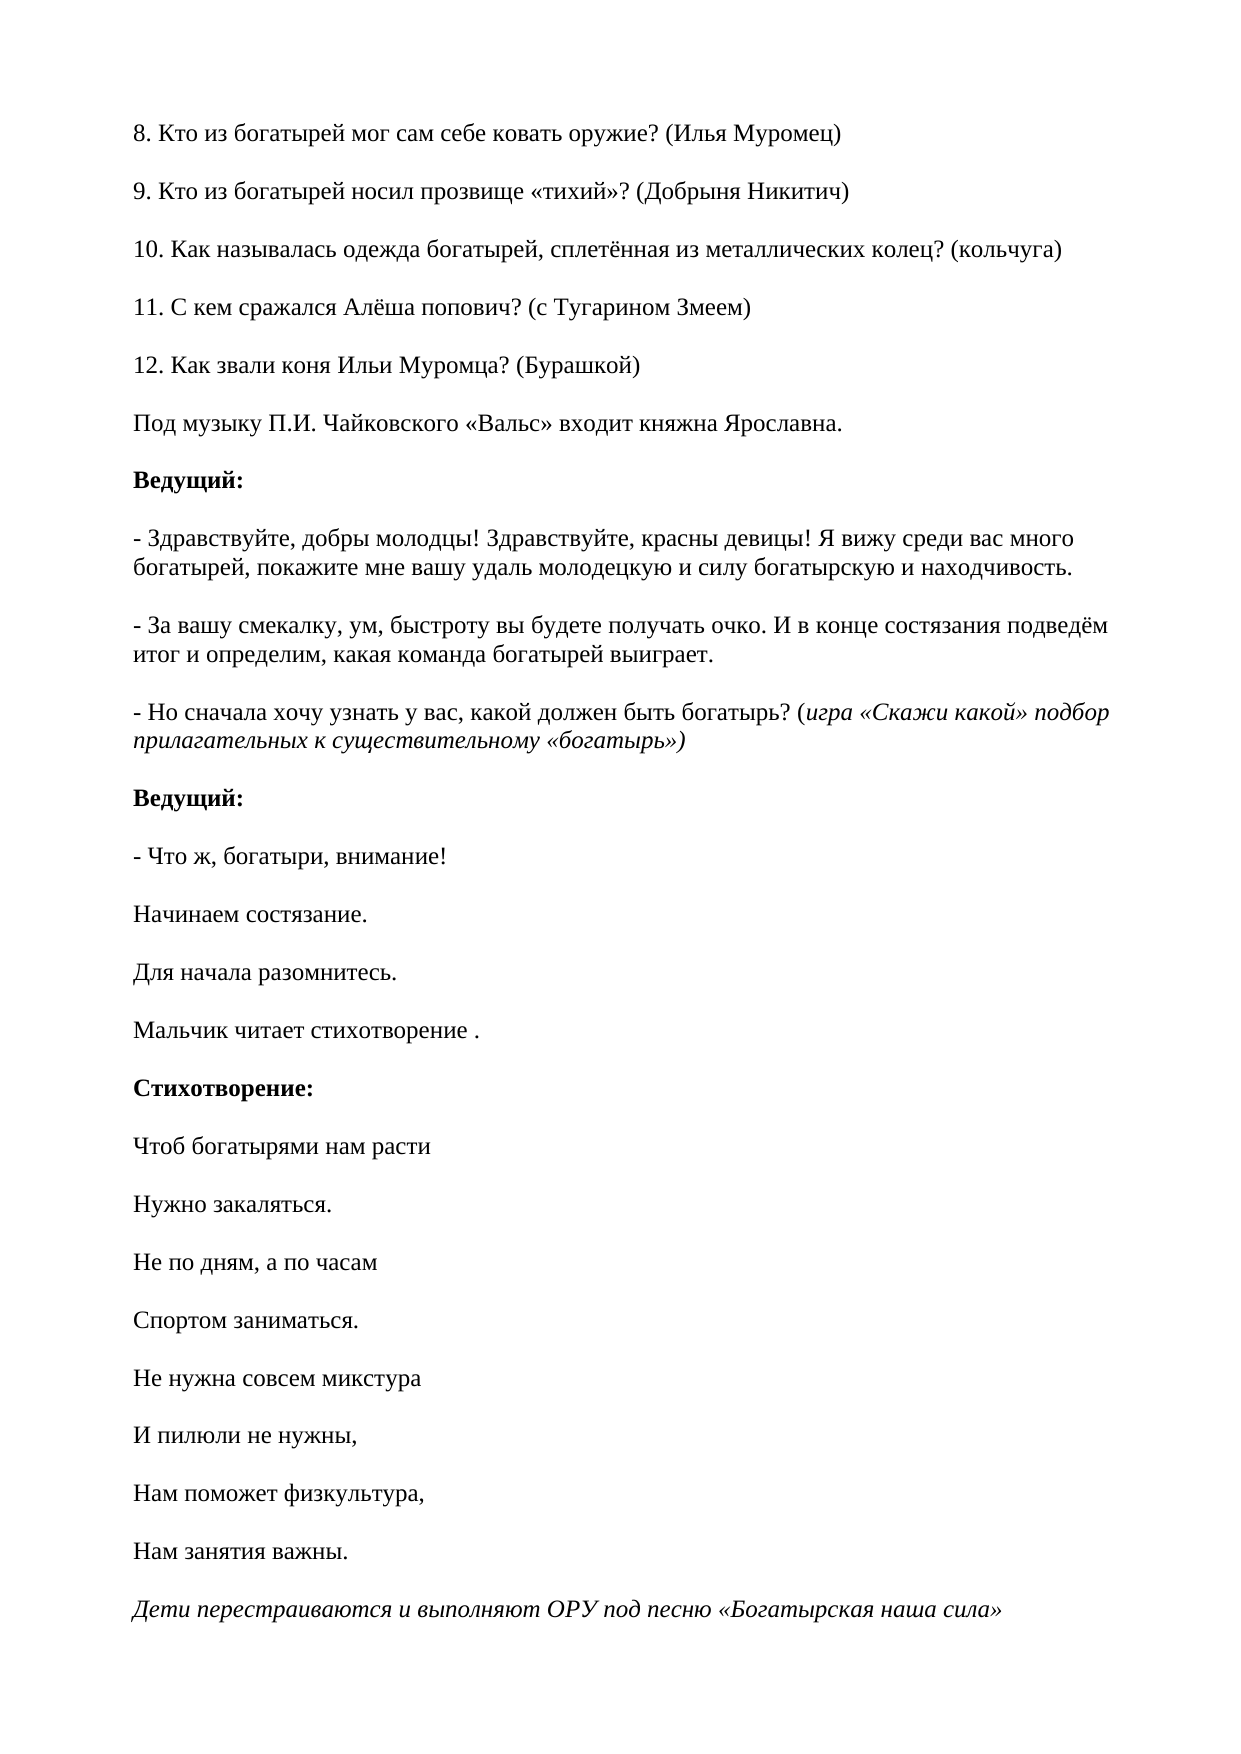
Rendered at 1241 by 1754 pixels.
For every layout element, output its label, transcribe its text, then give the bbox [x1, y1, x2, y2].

text Нам поможет физкультура, [133, 1478, 1152, 1507]
text Ведущий: [133, 783, 1152, 812]
text Нам занятия важны. [133, 1536, 1152, 1565]
text - Но сначала хочу узнать у вас, какой должен быть богатырь? (игра «Скажи какой» подбор прилагательных к существительному «богатырь») [133, 697, 1152, 754]
text Дети перестраиваются и выполняют ОРУ под песню «Богатырская наша сила» [133, 1594, 1152, 1623]
text Для начала разомнитесь. [133, 957, 1152, 986]
text Ведущий: [133, 466, 1152, 494]
text Начинаем состязание. [133, 899, 1152, 928]
text Под музыку П.И. Чайковского «Вальс» входит княжна Ярославна. [133, 408, 1152, 436]
text Спортом заниматься. [133, 1305, 1152, 1333]
text Стихотворение: [133, 1073, 1152, 1102]
text Нужно закаляться. [133, 1189, 1152, 1218]
text Мальчик читает стихотворение . [133, 1015, 1152, 1044]
text 11. С кем сражался Алёша попович? (с Тугарином Змеем) [133, 292, 1152, 321]
text - За вашу смекалку, ум, быстроту вы будете получать очко. И в конце состязания подведём итог и определим, какая команда богатырей выиграет. [133, 610, 1152, 668]
text 12. Как звали коня Ильи Муромца? (Бурашкой) [133, 350, 1152, 378]
text Не по дням, а по часам [133, 1247, 1152, 1276]
text 10. Как называлась одежда богатырей, сплетённая из металлических колец? (кольчуга) [133, 234, 1152, 263]
text И пилюли не нужны, [133, 1421, 1152, 1449]
text - Что ж, богатыри, внимание! [133, 841, 1152, 870]
text 9. Кто из богатырей носил прозвище «тихий»? (Добрыня Никитич) [133, 176, 1152, 205]
text 8. Кто из богатырей мог сам себе ковать оружие? (Илья Муромец) [133, 118, 1152, 147]
text Чтоб богатырями нам расти [133, 1131, 1152, 1160]
text Не нужна совсем микстура [133, 1363, 1152, 1391]
text - Здравствуйте, добры молодцы! Здравствуйте, красны девицы! Я вижу среди вас много богатырей, покажите мне вашу удаль молодецкую и силу богатырскую и находчивость. [133, 523, 1152, 581]
